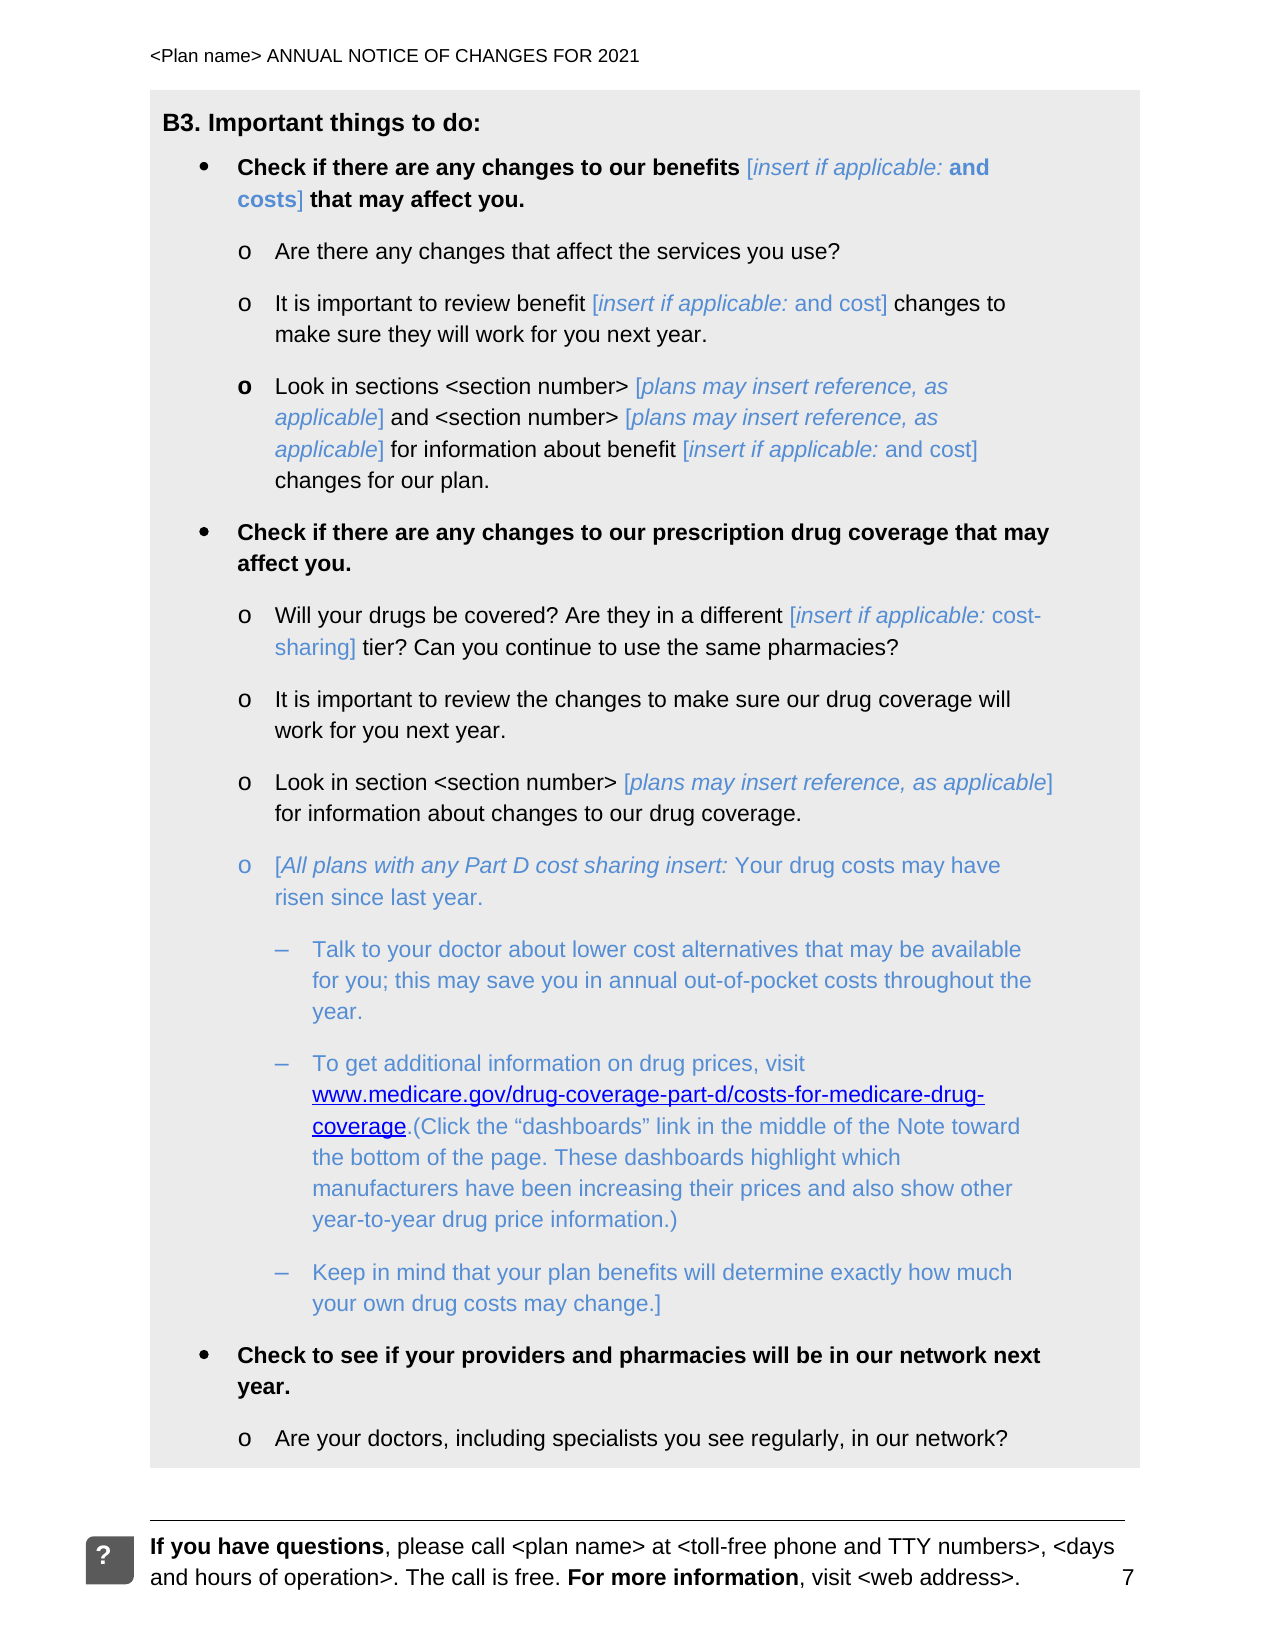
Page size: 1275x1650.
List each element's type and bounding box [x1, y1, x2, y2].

table_header [150, 90, 1140, 1468]
